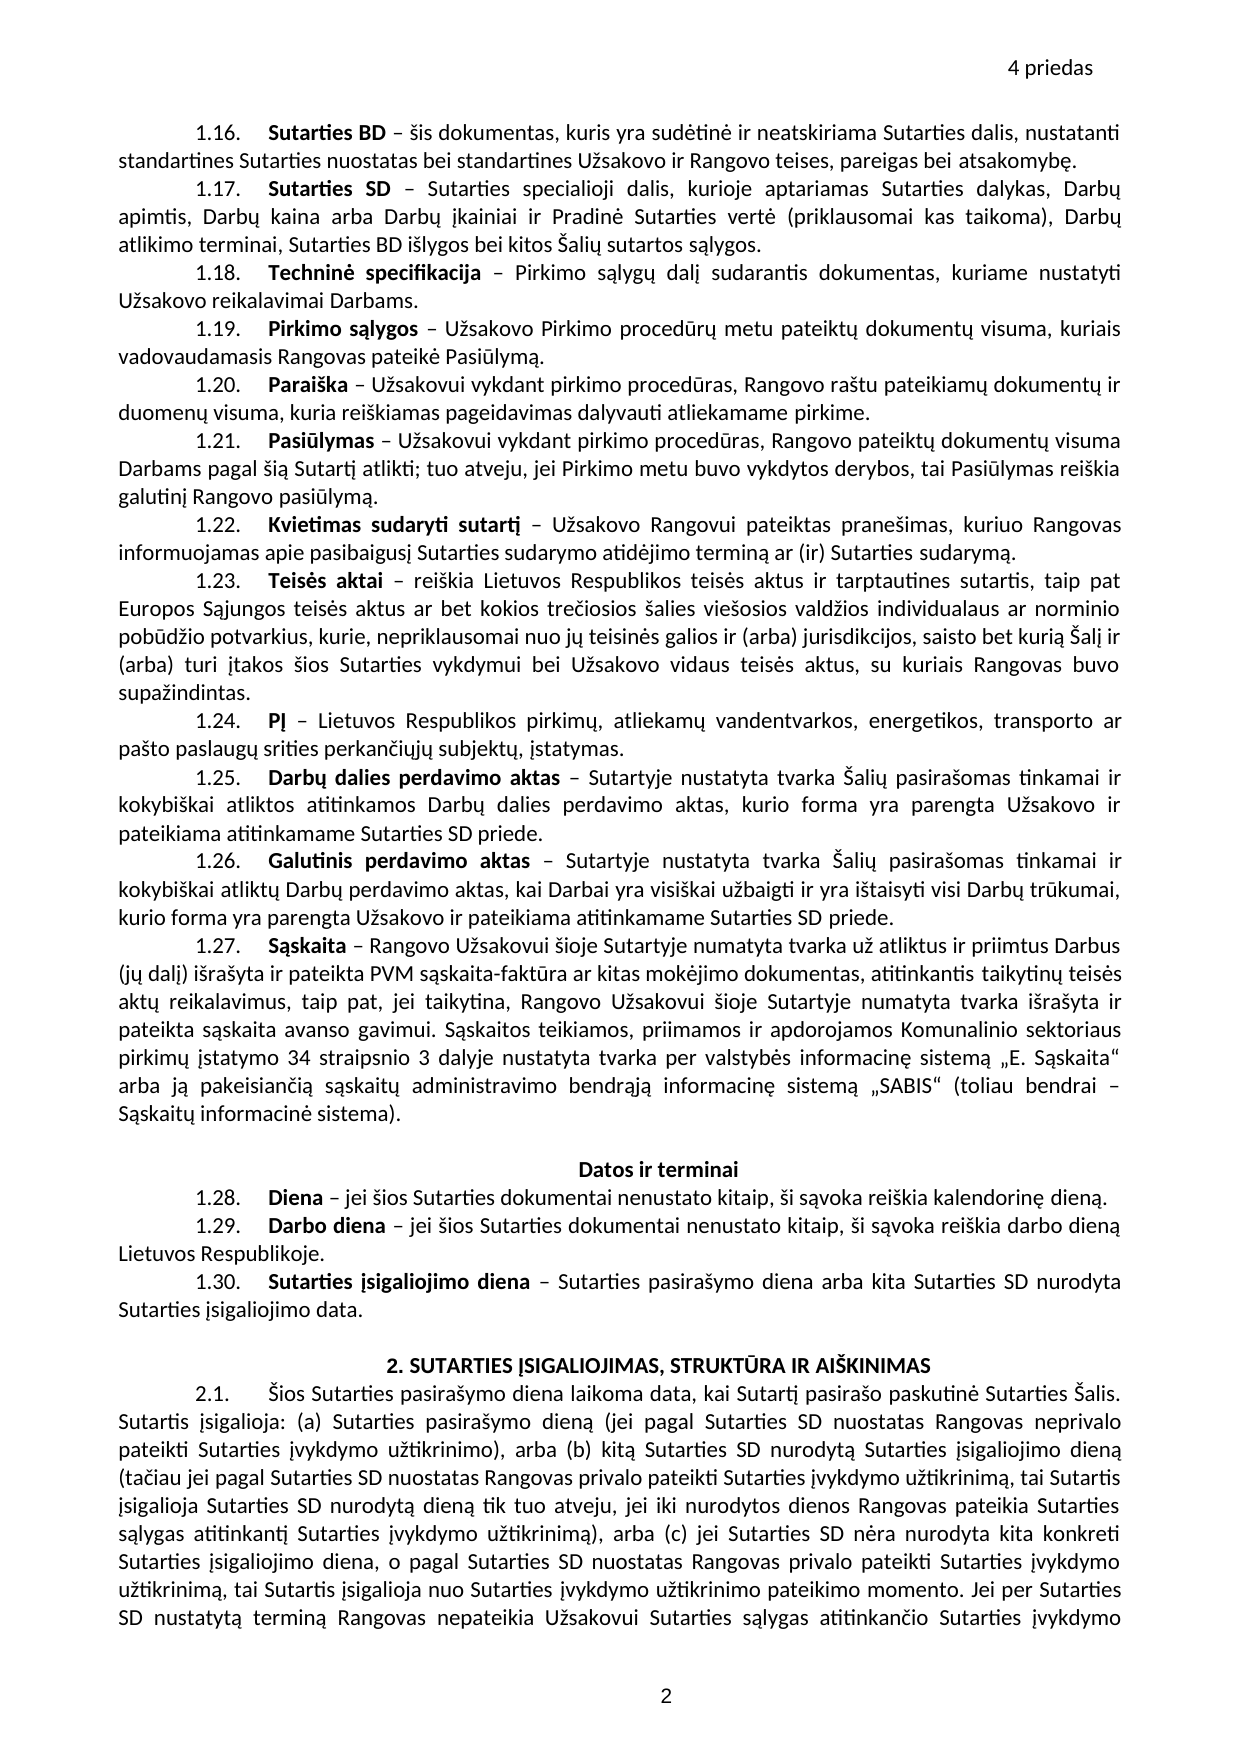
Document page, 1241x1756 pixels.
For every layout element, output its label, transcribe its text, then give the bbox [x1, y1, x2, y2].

list Darbo diena – jei šios Sutarties dokumentai nenustato kitaip, ši sąvoka reiškia darbo dieną Lietuvos Respublikoje. [118, 1211, 1122, 1267]
list Sutarties BD – šis dokumentas, kuris yra sudėtinė ir neatskiriama Sutarties dalis, nustatanti standartines Sutarties nuostatas bei standartines Užsakovo ir Rangovo teises, pareigas bei atsakomybę. [118, 118, 1122, 174]
subtitle Datos ir terminai [118, 1155, 1122, 1183]
list Techninė specifikacija – Pirkimo sąlygų dalį sudarantis dokumentas, kuriame nustatyti Užsakovo reikalavimai Darbams. [118, 258, 1122, 314]
list Teisės aktai – reiškia Lietuvos Respublikos teisės aktus ir tarptautines sutartis, taip pat Europos Sąjungos teisės aktus ar bet kokios trečiosios šalies viešosios valdžios individualaus ar norminio pobūdžio potvarkius, kurie, nepriklausomai nuo jų teisinės galios ir (arba) jurisdikcijos, saisto bet kurią Šalį ir (arba) turi įtakos šios Sutarties vykdymui bei Užsakovo vidaus teisės aktus, su kuriais Rangovas buvo supažindintas. [118, 566, 1122, 707]
list Pirkimo sąlygos – Užsakovo Pirkimo procedūrų metu pateiktų dokumentų visuma, kuriais vadovaudamasis Rangovas pateikė Pasiūlymą. [118, 314, 1122, 370]
list Sąskaita – Rangovo Užsakovui šioje Sutartyje numatyta tvarka už atliktus ir priimtus Darbus (jų dalį) išrašyta ir pateikta PVM sąskaita-faktūra ar kitas mokėjimo dokumentas, atitinkantis taikytinų teisės aktų reikalavimus, taip pat, jei taikytina, Rangovo Užsakovui šioje Sutartyje numatyta tvarka išrašyta ir pateikta sąskaita avanso gavimui. Sąskaitos teikiamos, priimamos ir apdorojamos Komunalinio sektoriaus pirkimų įstatymo 34 straipsnio 3 dalyje nustatyta tvarka per valstybės informacinę sistemą „E. Sąskaita“ arba ją pakeisiančią sąskaitų administravimo bendrąją informacinę sistemą „SABIS“ (toliau bendrai – Sąskaitų informacinė sistema). [118, 931, 1122, 1127]
list Diena – jei šios Sutarties dokumentai nenustato kitaip, ši sąvoka reiškia kalendorinę dieną. [118, 1183, 1122, 1211]
subtitle SUTARTIES ĮSIGALIOJIMAS, STRUKTŪRA IR AIŠKINIMAS [118, 1351, 1122, 1379]
list Pasiūlymas – Užsakovui vykdant pirkimo procedūras, Rangovo pateiktų dokumentų visuma Darbams pagal šią Sutartį atlikti; tuo atveju, jei Pirkimo metu buvo vykdytos derybos, tai Pasiūlymas reiškia galutinį Rangovo pasiūlymą. [118, 426, 1122, 510]
list Paraiška – Užsakovui vykdant pirkimo procedūras, Rangovo raštu pateikiamų dokumentų ir duomenų visuma, kuria reiškiamas pageidavimas dalyvauti atliekamame pirkime. [118, 370, 1122, 426]
list Sutarties įsigaliojimo diena – Sutarties pasirašymo diena arba kita Sutarties SD nurodyta Sutarties įsigaliojimo data. [118, 1267, 1122, 1323]
list PĮ – Lietuvos Respublikos pirkimų, atliekamų vandentvarkos, energetikos, transporto ar pašto paslaugų srities perkančiųjų subjektų, įstatymas. [118, 707, 1122, 763]
list Sutarties SD – Sutarties specialioji dalis, kurioje aptariamas Sutarties dalykas, Darbų apimtis, Darbų kaina arba Darbų įkainiai ir Pradinė Sutarties vertė (priklausomai kas taikoma), Darbų atlikimo terminai, Sutarties BD išlygos bei kitos Šalių sutartos sąlygos. [118, 174, 1122, 258]
list Darbų dalies perdavimo aktas – Sutartyje nustatyta tvarka Šalių pasirašomas tinkamai ir kokybiškai atliktos atitinkamos Darbų dalies perdavimo aktas, kurio forma yra parengta Užsakovo ir pateikiama atitinkamame Sutarties SD priede. [118, 763, 1122, 847]
list Kvietimas sudaryti sutartį – Užsakovo Rangovui pateiktas pranešimas, kuriuo Rangovas informuojamas apie pasibaigusį Sutarties sudarymo atidėjimo terminą ar (ir) Sutarties sudarymą. [118, 510, 1122, 566]
list Galutinis perdavimo aktas – Sutartyje nustatyta tvarka Šalių pasirašomas tinkamai ir kokybiškai atliktų Darbų perdavimo aktas, kai Darbai yra visiškai užbaigti ir yra ištaisyti visi Darbų trūkumai, kurio forma yra parengta Užsakovo ir pateikiama atitinkamame Sutarties SD priede. [118, 847, 1122, 931]
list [118, 1379, 1122, 1631]
